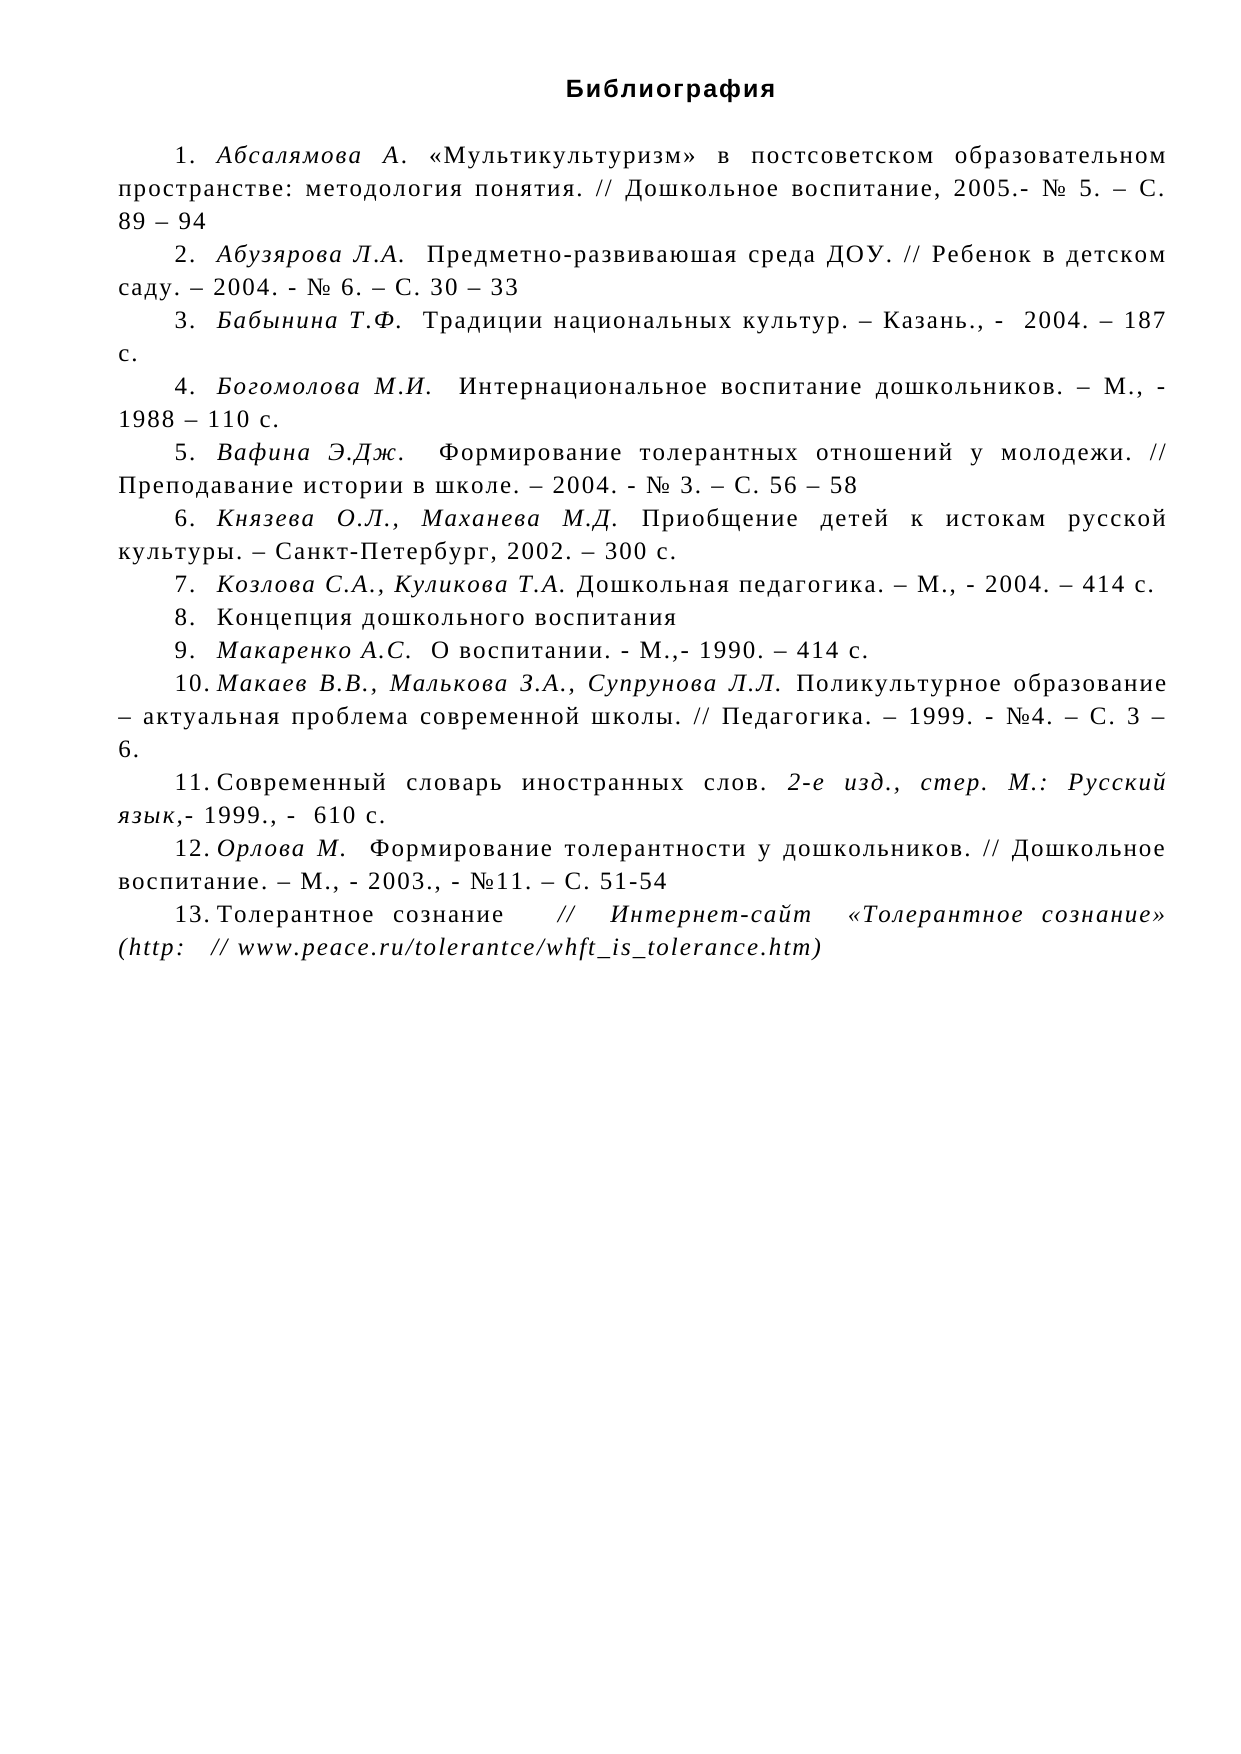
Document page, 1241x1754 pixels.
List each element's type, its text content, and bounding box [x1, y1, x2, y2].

list Козлова С.А., Куликова Т.А. Дошкольная педагогика. – М., - 2004. – 414 с. [118, 569, 1167, 598]
list Вафина Э.Дж. Формирование толерантных отношений у молодежи. // Преподавание истории в школе. – 2004. - № 3. – С. 56 – 58 [118, 437, 1167, 499]
list Современный словарь иностранных слов. 2-е изд., стер. М.: Русский язык,- 1999., - 610 с. [118, 767, 1167, 829]
list Макаренко А.С. О воспитании. - М.,- 1990. – 414 с. [118, 635, 1167, 664]
list Абсалямова А. «Мультикультуризм» в постсоветском образовательном пространстве: методология понятия. // Дошкольное воспитание, 2005.- № 5. – С. 89 – 94 [118, 140, 1167, 235]
list Богомолова М.И. Интернациональное воспитание дошкольников. – М., - 1988 – 110 с. [118, 371, 1167, 433]
list Орлова М. Формирование толерантности у дошкольников. // Дошкольное воспитание. – М., - 2003., - №11. – С. 51-54 [118, 833, 1167, 895]
list Абузярова Л.А. Предметно-развиваюшая среда ДОУ. // Ребенок в детском саду. – 2004. - № 6. – С. 30 – 33 [118, 239, 1167, 301]
list Бабынина Т.Ф. Традиции национальных культур. – Казань., - 2004. – 187 с. [118, 305, 1167, 367]
subtitle Библиография [118, 74, 1167, 103]
list Макаев В.В., Малькова З.А., Супрунова Л.Л. Поликультурное образование – актуальная проблема современной школы. // Педагогика. – 1999. - №4. – С. 3 – 6. [118, 668, 1167, 763]
list Князева О.Л., Маханева М.Д. Приобщение детей к истокам русской культуры. – Санкт-Петербург, 2002. – 300 с. [118, 503, 1167, 565]
list Толерантное сознание // Интернет-сайт «Толерантное сознание» (http: // www.peace.ru/tolerantce/whft_is_tolerance.htm) [118, 899, 1167, 961]
list Концепция дошкольного воспитания [118, 602, 1167, 631]
